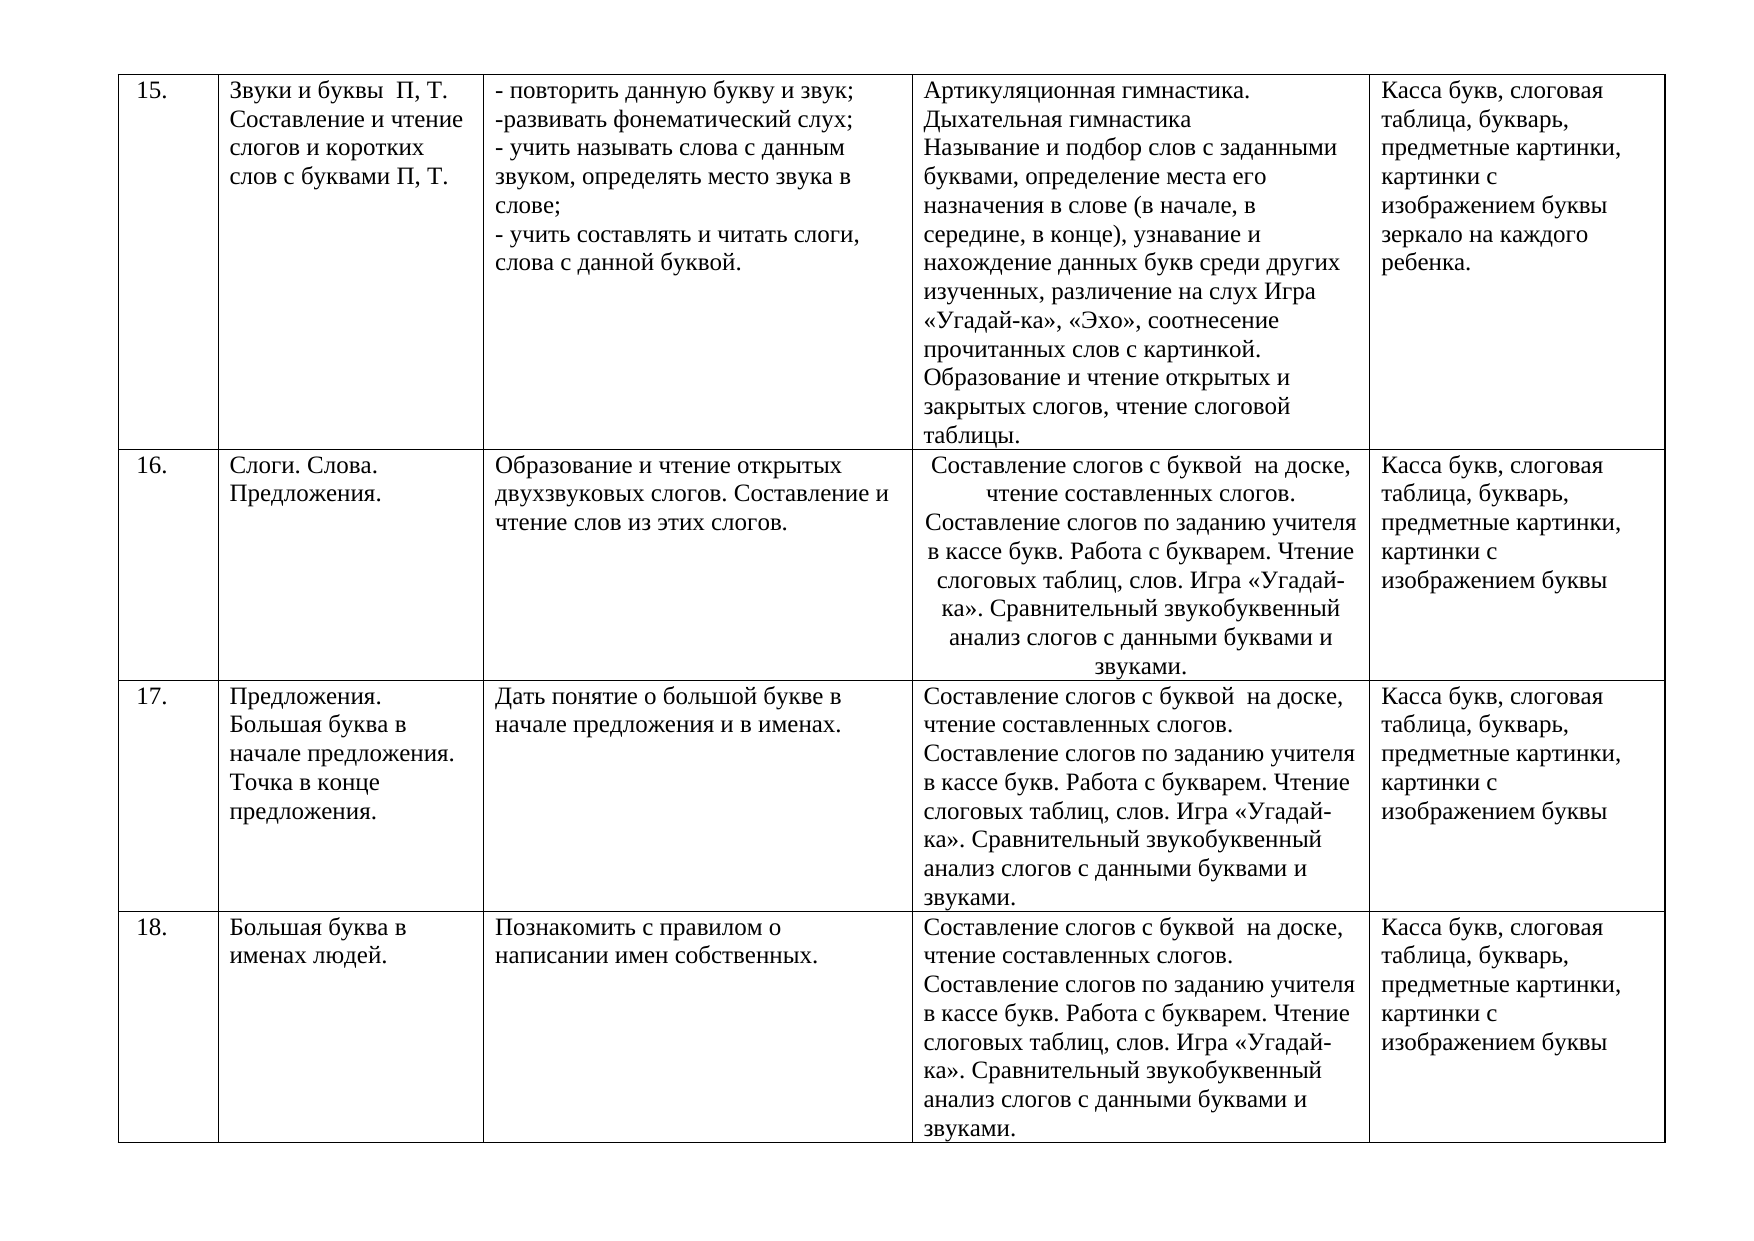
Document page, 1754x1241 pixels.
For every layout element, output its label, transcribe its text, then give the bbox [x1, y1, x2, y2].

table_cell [484, 75, 912, 449]
table_cell [119, 912, 218, 1142]
table_cell Касса букв, слоговая таблица, букварь, предметные картинки, картинки с изображением буквы [1370, 681, 1664, 911]
table_cell [119, 681, 218, 911]
table_cell Познакомить с правилом о написании имен собственных. [484, 912, 912, 1142]
table_cell Касса букв, слоговая таблица, букварь, предметные картинки, картинки с изображением буквы [1370, 912, 1664, 1142]
table_cell Большая буква в именах людей. [219, 912, 483, 1142]
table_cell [1370, 75, 1664, 449]
table_cell Образование и чтение открытых двухзвуковых слогов. Составление и чтение слов из этих слогов. [484, 450, 912, 680]
table_cell [119, 75, 218, 449]
table_cell Касса букв, слоговая таблица, букварь, предметные картинки, картинки с изображением буквы [1370, 450, 1664, 680]
table_cell Слоги. Слова. Предложения. [219, 450, 483, 680]
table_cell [913, 75, 1369, 449]
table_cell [913, 912, 1369, 1142]
table_cell Звуки и буквы П, Т. Составление и чтение слогов и коротких слов с буквами П, Т. [219, 75, 483, 449]
table_cell Дать понятие о большой букве в начале предложения и в именах. [484, 681, 912, 911]
table_cell [119, 450, 218, 680]
table_cell Предложения. Большая буква в начале предложения. Точка в конце предложения. [219, 681, 483, 911]
